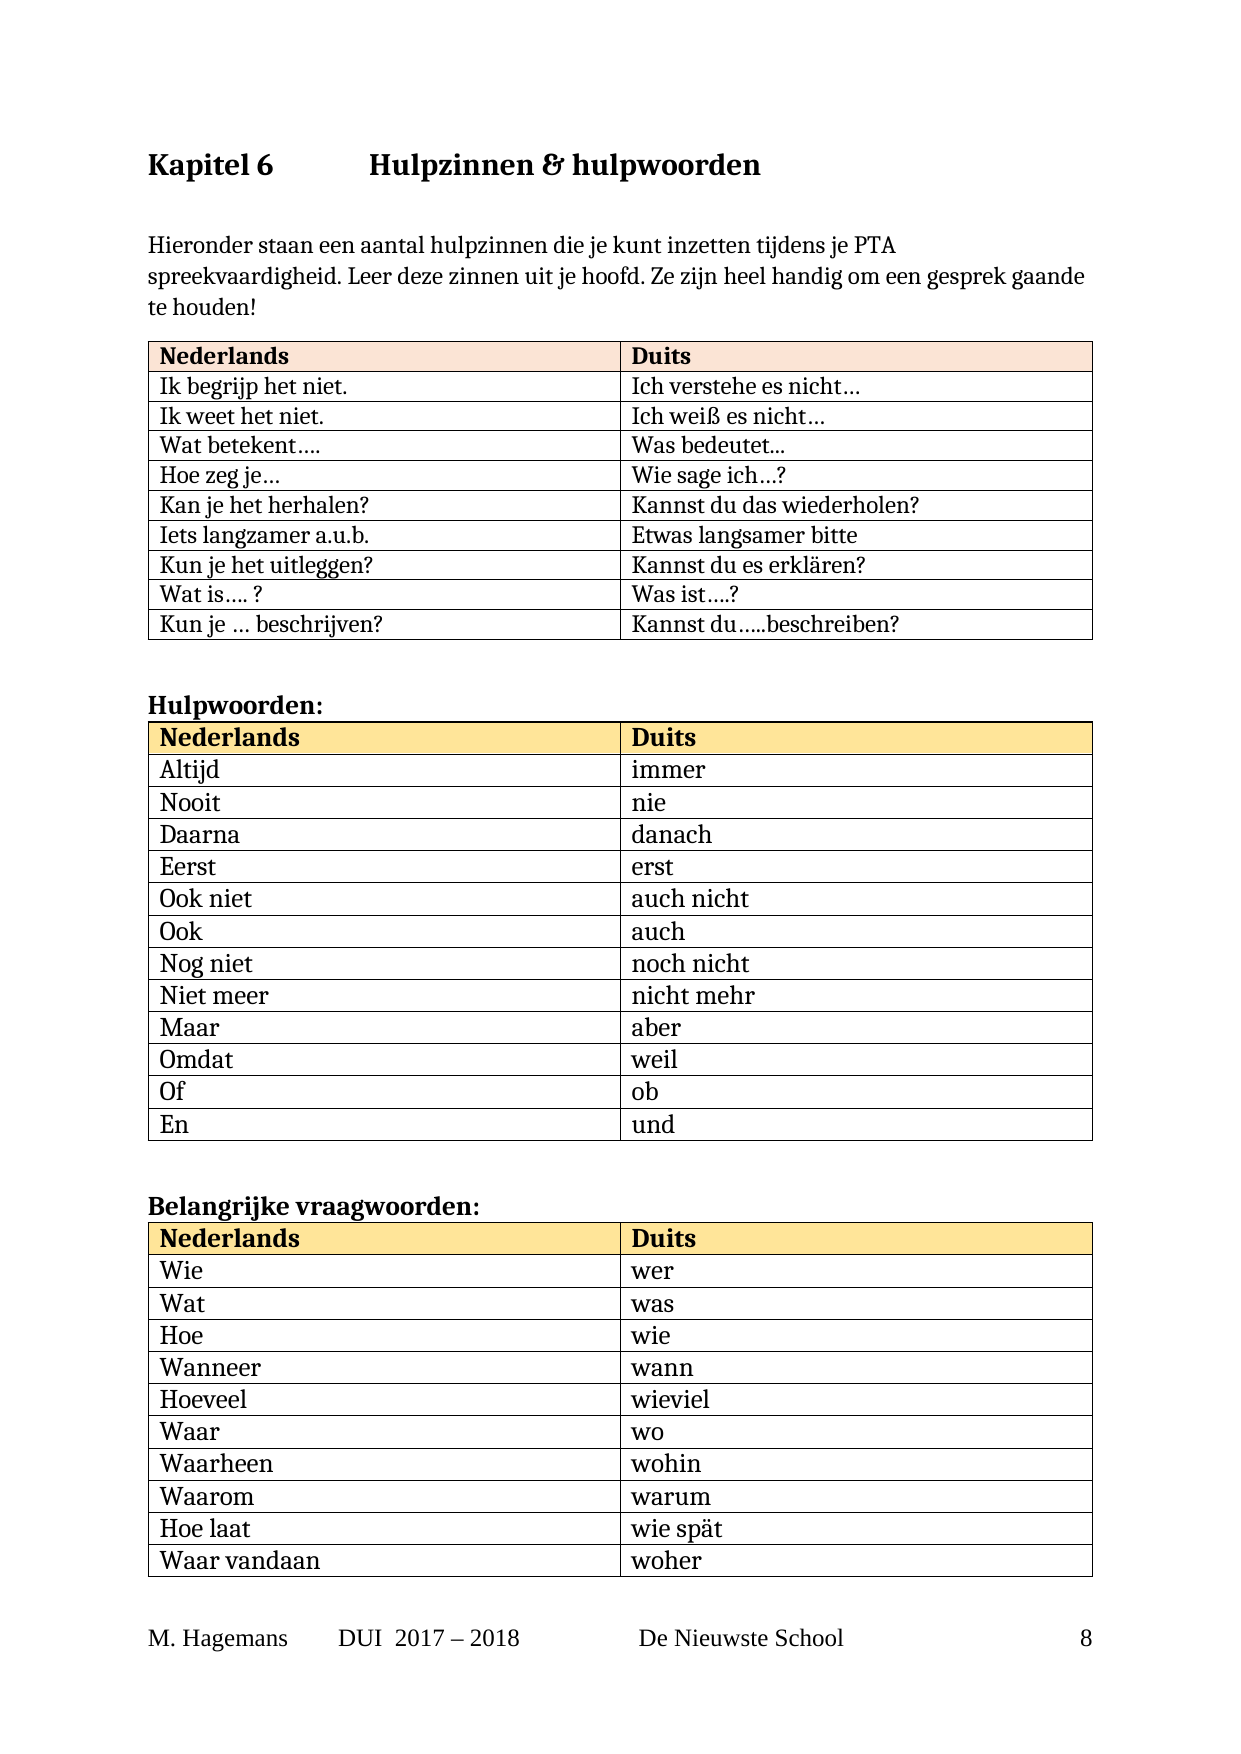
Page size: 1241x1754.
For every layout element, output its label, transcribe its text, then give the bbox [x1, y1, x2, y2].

table_cell Etwas langsamer bitte [621, 521, 1092, 549]
table_cell Niet meer [149, 980, 620, 1011]
table_header Duits [621, 723, 1092, 753]
table_cell Hoe laat [149, 1513, 620, 1544]
table_cell auch nicht [621, 883, 1092, 914]
table_header Duits [621, 342, 1092, 371]
table_cell Nog niet [149, 948, 620, 979]
text Belangrijke vraagwoorden: [148, 1191, 1093, 1222]
table_cell Hoeveel [149, 1384, 620, 1415]
table_cell Altijd [149, 755, 620, 786]
table_cell Hoe [149, 1320, 620, 1351]
table_cell Ook niet [149, 883, 620, 914]
table_cell weil [621, 1044, 1092, 1075]
table_cell wo [621, 1416, 1092, 1447]
table_cell Ik begrijp het niet. [149, 372, 620, 401]
table_cell Was bedeutet... [621, 431, 1092, 460]
table_cell noch nicht [621, 948, 1092, 979]
table_cell woher [621, 1545, 1092, 1576]
table_header Duits [621, 1223, 1092, 1254]
table_cell Waar [149, 1416, 620, 1447]
table_cell Wie [149, 1255, 620, 1287]
table_cell Iets langzamer a.u.b. [149, 521, 620, 549]
table_cell Hoe zeg je… [149, 461, 620, 490]
table_cell Wat is…. ? [149, 580, 620, 609]
table_cell und [621, 1109, 1092, 1140]
table_cell Of [149, 1076, 620, 1108]
table_cell Nooit [149, 787, 620, 818]
table_cell Omdat [149, 1044, 620, 1075]
table_cell Ich weiß es nicht… [621, 402, 1092, 430]
table_cell Waar vandaan [149, 1545, 620, 1576]
table_header Nederlands [149, 1223, 620, 1254]
table_cell Kannst du es erklären? [621, 551, 1092, 579]
table_cell nicht mehr [621, 980, 1092, 1011]
text Hieronder staan een aantal hulpzinnen die je kunt inzetten tijdens je PTA spreekvaardigheid. Leer deze zinnen uit je hoofd. Ze zijn heel handig om een gesprek gaande te houden! [148, 231, 1093, 322]
table_cell Ich verstehe es nicht… [621, 372, 1092, 401]
table_cell Kannst du das wiederholen? [621, 491, 1092, 520]
table_cell wieviel [621, 1384, 1092, 1415]
table_cell Was ist….? [621, 580, 1092, 609]
table_cell Ik weet het niet. [149, 402, 620, 430]
table_cell Daarna [149, 819, 620, 850]
table_cell Ook [149, 916, 620, 947]
table_cell Kun je … beschrijven? [149, 610, 620, 639]
table_cell Waarom [149, 1481, 620, 1512]
table_cell nie [621, 787, 1092, 818]
table_cell immer [621, 755, 1092, 786]
table_cell aber [621, 1012, 1092, 1043]
table_cell Eerst [149, 851, 620, 882]
table_cell ob [621, 1076, 1092, 1108]
table_cell Wanneer [149, 1352, 620, 1383]
table_cell Wie sage ich…? [621, 461, 1092, 490]
table_cell Kun je het uitleggen? [149, 551, 620, 579]
table_cell erst [621, 851, 1092, 882]
table_cell danach [621, 819, 1092, 850]
table_cell auch [621, 916, 1092, 947]
table_cell Wat [149, 1288, 620, 1319]
table_cell warum [621, 1481, 1092, 1512]
table_cell wie [621, 1320, 1092, 1351]
table_cell Kan je het herhalen? [149, 491, 620, 520]
table_cell wie spät [621, 1513, 1092, 1544]
table_cell Kannst du…..beschreiben? [621, 610, 1092, 639]
table_cell wohin [621, 1449, 1092, 1480]
table_cell En [149, 1109, 620, 1140]
table_header Nederlands [149, 723, 620, 753]
table_cell Maar [149, 1012, 620, 1043]
table_cell was [621, 1288, 1092, 1319]
table_cell Waarheen [149, 1449, 620, 1480]
text Kapitel 6 Hulpzinnen & hulpwoorden [148, 148, 1093, 183]
table_cell wann [621, 1352, 1092, 1383]
table_cell Wat betekent…. [149, 431, 620, 460]
table_header Nederlands [149, 342, 620, 371]
text Hulpwoorden: [148, 690, 1093, 721]
table_cell wer [621, 1255, 1092, 1287]
